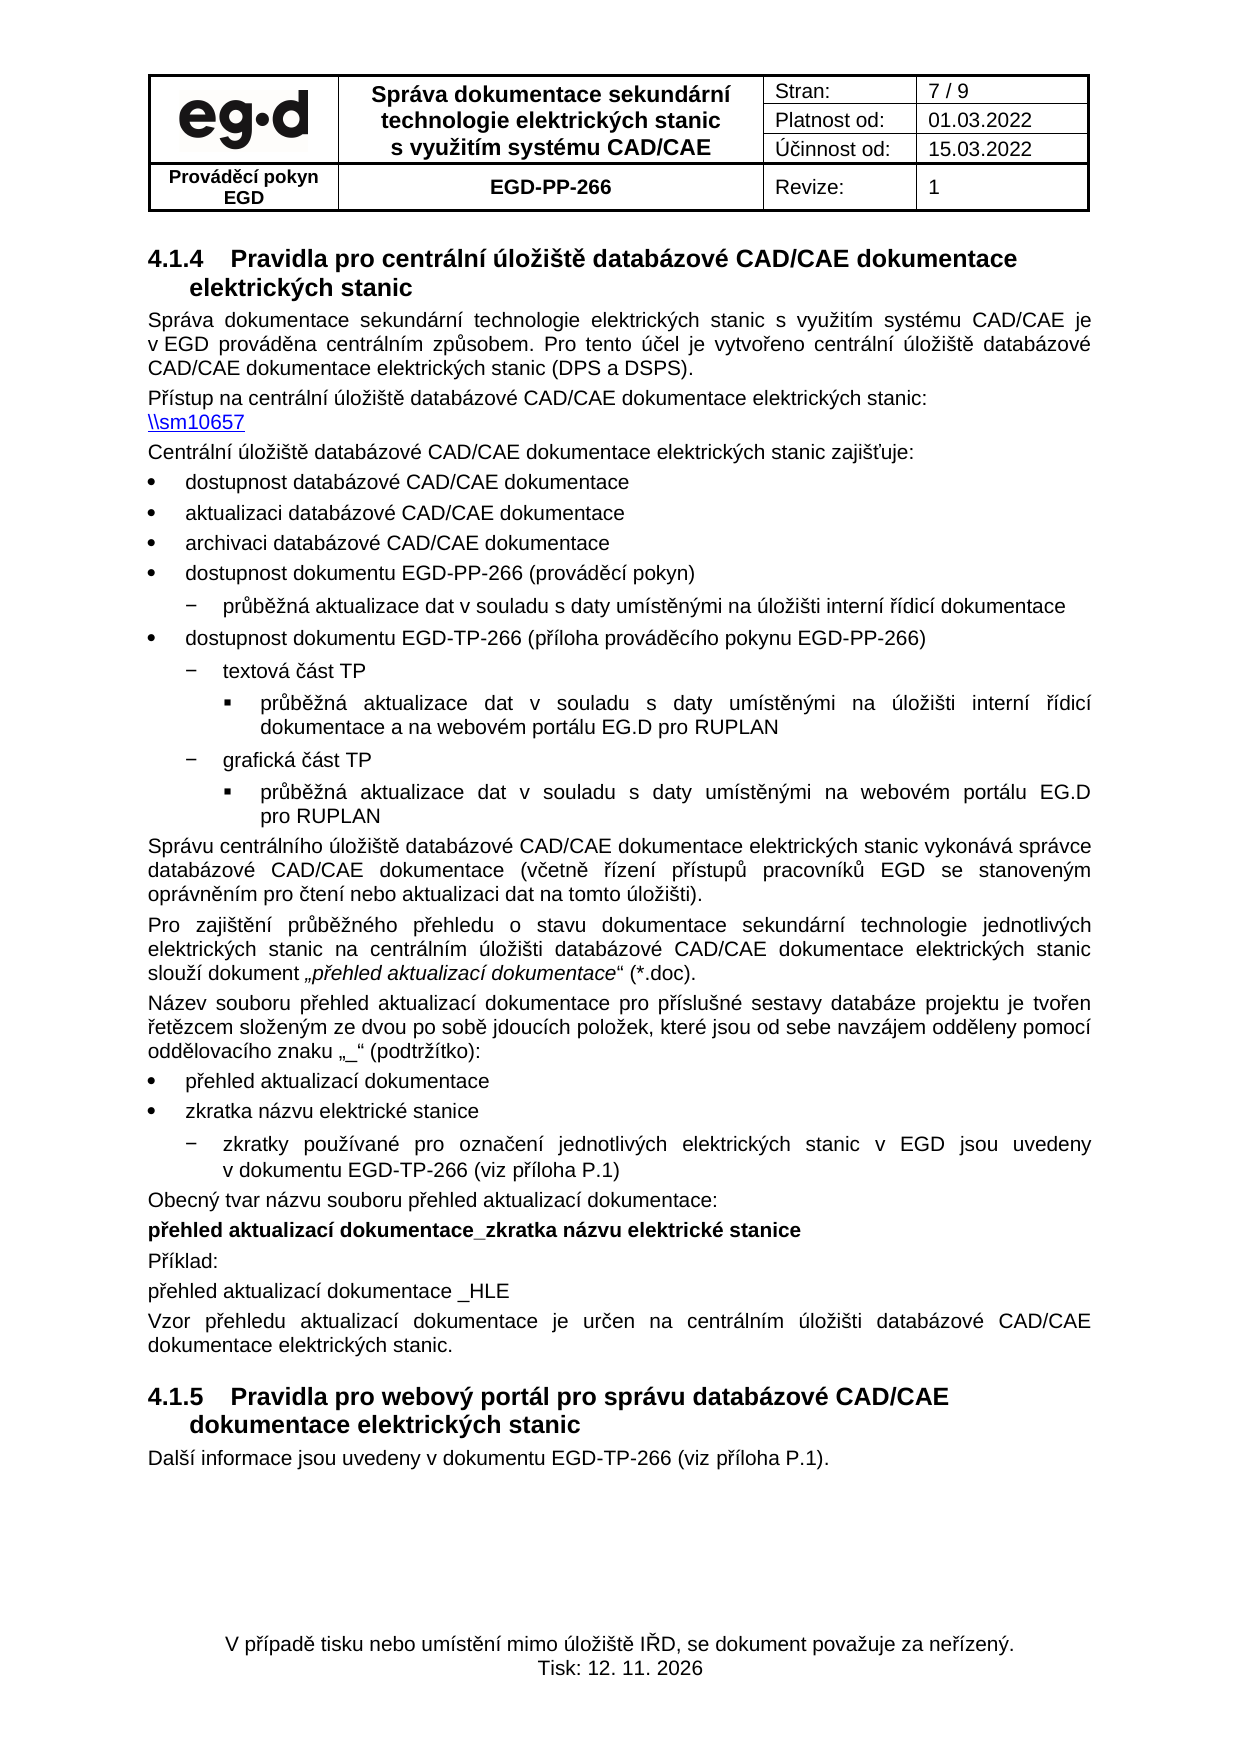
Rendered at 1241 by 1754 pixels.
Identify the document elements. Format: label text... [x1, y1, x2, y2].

text přehled aktualizací dokumentace [148, 1069, 1092, 1093]
text grafická část TP [185, 745, 1092, 774]
text Pro zajištění průběžného přehledu o stavu dokumentace sekundární technologie jednotlivých elektrických stanic na centrálním úložišti databázové CAD/CAE dokumentace elektrických stanic slouží dokument „přehled aktualizací dokumentace“ (*.doc). [148, 912, 1092, 984]
text přehled aktualizací dokumentace_zkratka názvu elektrické stanice [148, 1218, 1092, 1242]
text Název souboru přehled aktualizací dokumentace pro příslušné sestavy databáze projektu je tvořen řetězcem složeným ze dvou po sobě jdoucích položek, které jsou od sebe navzájem odděleny pomocí oddělovacího znaku „_“ (podtržítko): [148, 991, 1092, 1062]
text Správa dokumentace sekundární technologie elektrických stanic s využitím systému CAD/CAE je v EGD prováděna centrálním způsobem. Pro tento účel je vytvořeno centrální úložiště databázové CAD/CAE dokumentace elektrických stanic (DPS a DSPS). [148, 308, 1092, 379]
text Obecný tvar názvu souboru přehled aktualizací dokumentace: [148, 1188, 1092, 1212]
text Příklad: [148, 1248, 1092, 1272]
text zkratka názvu elektrické stanice [148, 1099, 1092, 1123]
text Další informace jsou uvedeny v dokumentu EGD-TP-266 (viz příloha P.1). [148, 1446, 1092, 1469]
text Správu centrálního úložiště databázové CAD/CAE dokumentace elektrických stanic vykonává správce databázové CAD/CAE dokumentace (včetně řízení přístupů pracovníků EGD se stanoveným oprávněním pro čtení nebo aktualizaci dat na tomto úložišti). [148, 834, 1092, 906]
text aktualizaci databázové CAD/CAE dokumentace [148, 501, 1092, 524]
text textová část TP [185, 656, 1092, 685]
picture [179, 90, 308, 152]
text Centrální úložiště databázové CAD/CAE dokumentace elektrických stanic zajišťuje: [148, 440, 1092, 464]
text dostupnost dokumentu EGD-TP-266 (příloha prováděcího pokynu EGD-PP-266) [148, 626, 1092, 650]
text zkratky používané pro označení jednotlivých elektrických stanic v EGD jsou uvedeny v dokumentu EGD-TP-266 (viz příloha P.1) [185, 1129, 1092, 1182]
text Vzor přehledu aktualizací dokumentace je určen na centrálním úložišti databázové CAD/CAE dokumentace elektrických stanic. [148, 1309, 1092, 1357]
text archivaci databázové CAD/CAE dokumentace [148, 531, 1092, 555]
text přehled aktualizací dokumentace _HLE [148, 1279, 1092, 1303]
text dostupnost databázové CAD/CAE dokumentace [148, 470, 1092, 494]
subtitle Pravidla pro webový portál pro správu databázové CAD/CAE dokumentace elektrických stanic [148, 1382, 1092, 1439]
text průběžná aktualizace dat v souladu s daty umístěnými na úložišti interní řídicí dokumentace [185, 591, 1092, 620]
text dostupnost dokumentu EGD-PP-266 (prováděcí pokyn) [148, 561, 1092, 585]
subtitle Pravidla pro centrální úložiště databázové CAD/CAE dokumentace elektrických stanic [148, 244, 1092, 301]
text průběžná aktualizace dat v souladu s daty umístěnými na úložišti interní řídicí dokumentace a na webovém portálu EG.D pro RUPLAN [223, 691, 1092, 739]
text průběžná aktualizace dat v souladu s daty umístěnými na webovém portálu EG.D pro RUPLAN [223, 780, 1092, 828]
text Přístup na centrální úložiště databázové CAD/CAE dokumentace elektrických stanic: \\sm10657 [148, 386, 1092, 434]
